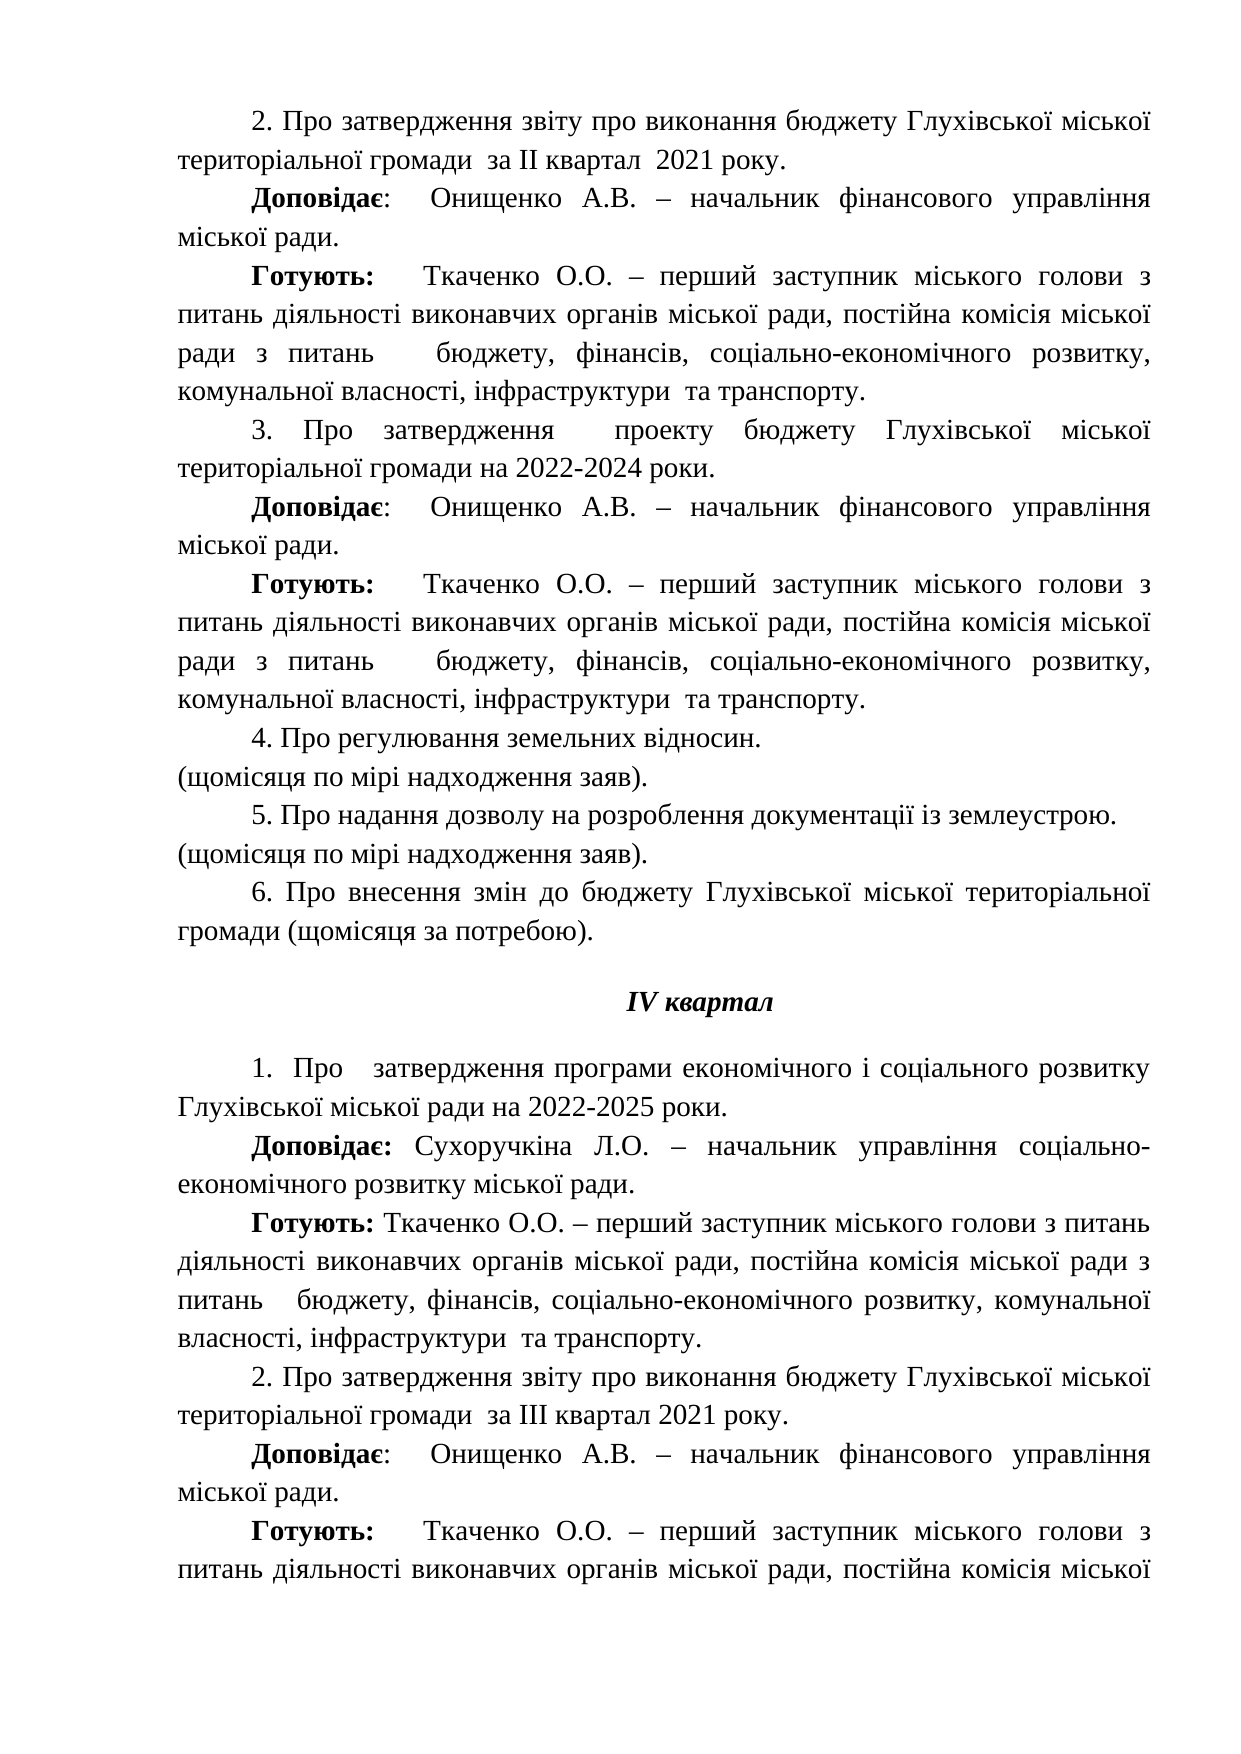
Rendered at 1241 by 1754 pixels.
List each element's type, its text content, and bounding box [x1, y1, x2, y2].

text 6. Про внесення змін до бюджету Глухівської міської територіальної громади (щомісяця за потребою). [177, 874, 1152, 946]
text 4. Про регулювання земельних відносин. (щомісяця по мірі надходження заяв). [177, 720, 1152, 792]
text Доповідає: Сухоручкіна Л.О. – начальник управління соціально-економічного розвитку міської ради. [177, 1128, 1152, 1200]
list IV квартал [177, 984, 1152, 1018]
text 2. Про затвердження звіту про виконання бюджету Глухівської міської територіальної громади за II квартал 2021 року. [177, 103, 1152, 176]
text (щомісяця по мірі надходження заяв). [177, 836, 1152, 869]
text 2. Про затвердження звіту про виконання бюджету Глухівської міської територіальної громади за III квартал 2021 року. [177, 1359, 1152, 1431]
text 5. Про надання дозволу на розроблення документації із землеустрою. [177, 797, 1152, 831]
text Доповідає: Онищенко А.В. – начальник фінансового управління міської ради. [177, 181, 1152, 253]
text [177, 1513, 1152, 1585]
list 1. Про затвердження програми економічного і соціального розвитку Глухівської міської ради на 2022-2025 роки. [177, 1051, 1152, 1123]
text Доповідає: Онищенко А.В. – начальник фінансового управління міської ради. [177, 1436, 1152, 1508]
text 3. Про затвердження проекту бюджету Глухівської міської територіальної громади на 2022-2024 роки. [177, 412, 1152, 484]
text Доповідає: Онищенко А.В. – начальник фінансового управління міської ради. [177, 489, 1152, 561]
